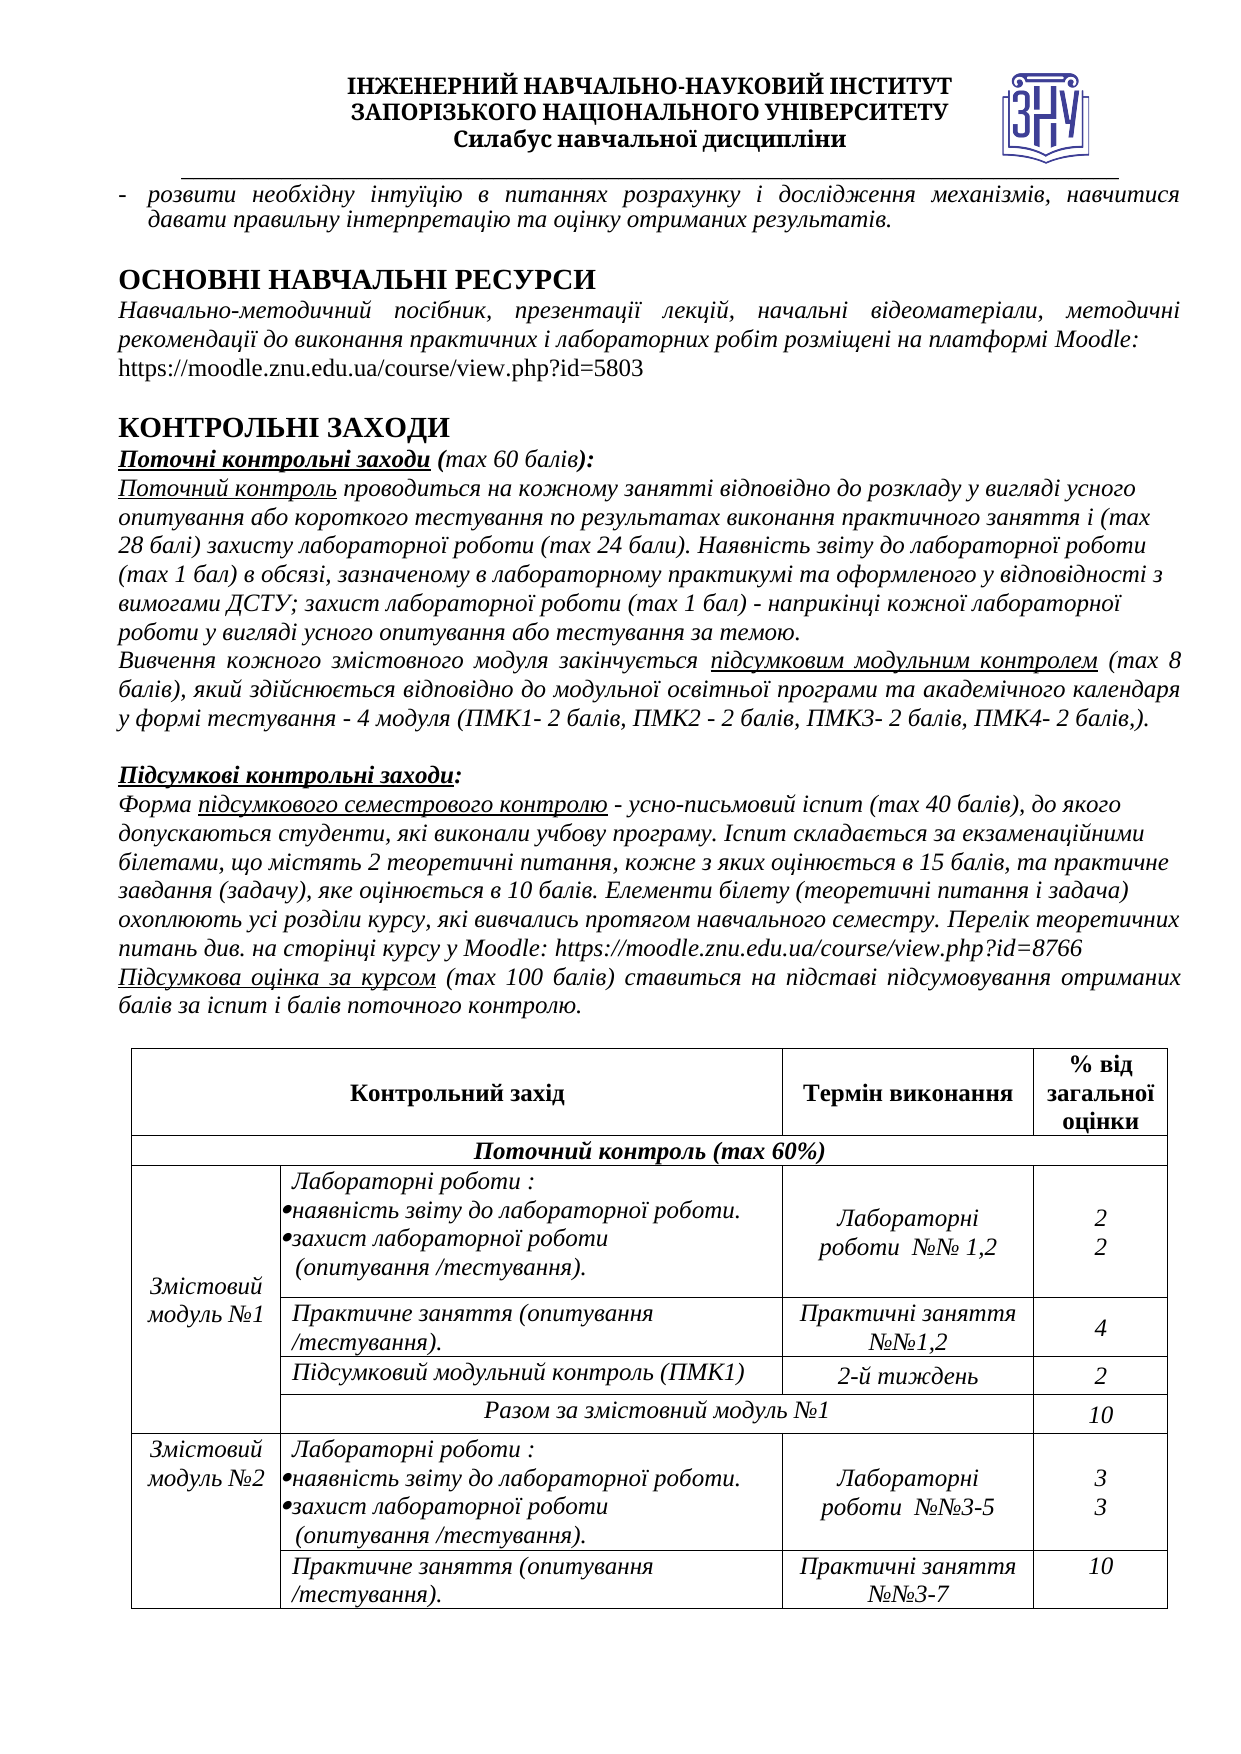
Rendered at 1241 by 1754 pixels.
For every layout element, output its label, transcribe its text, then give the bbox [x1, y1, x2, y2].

text Навчально-методичний посібник, презентації лекцій, начальні відеоматеріали, методичні рекомендації до виконання практичних і лабораторних робіт розміщені на платформі Moodle: [118, 296, 1181, 353]
table_cell 10 [1034, 1395, 1167, 1433]
table_cell Практичне заняття (опитування /тестування). [281, 1551, 782, 1608]
table_cell 3 3 [1034, 1434, 1167, 1550]
table_cell 2 [1034, 1357, 1167, 1394]
text Форма підсумкового семестрового контролю - усно-письмовий іспит (max 40 балів), до якого допускаються студенти, які виконали учбову програму. Іспит складається за екзаменаційними білетами, що містять 2 теоретичні питання, кожне з яких оцінюється в 15 балів, та практичне завдання (задачу), яке оцінюється в 10 балів. Елементи білету (теоретичні питання і задача) охоплюють усі розділи курсу, які вивчались протягом навчального семестру. Перелік теоретичних питань див. на сторінці курсу у Moodle: https://moodle.znu.edu.ua/course/view.php?id=8766 [118, 789, 1181, 962]
table_cell Практичні заняття №№1,2 [783, 1298, 1033, 1356]
table_cell Лабораторні роботи №№ 1,2 [783, 1166, 1033, 1297]
table_cell Лабораторні роботи : наявність звіту до лабораторної роботи. захист лабораторної роботи (опитування /тестування). [281, 1166, 782, 1297]
table_header % від загальної оцінки [1034, 1049, 1167, 1135]
table_cell 4 [1034, 1298, 1167, 1356]
picture [1002, 73, 1090, 164]
table_cell Разом за змістовний модуль №1 [281, 1395, 1033, 1433]
table_cell Підсумковий модульний контроль (ПМК1) [281, 1357, 782, 1394]
text ОСНОВНІ НАВЧАЛЬНІ РЕСУРСИ [118, 262, 1181, 296]
text Поточний контроль проводиться на кожному занятті відповідно до розкладу у вигляді усного опитування або короткого тестування по результатах виконання практичного заняття і (max 28 балі) захисту лабораторної роботи (max 24 бали). Наявність звіту до лабораторної роботи (max 1 бал) в обсязі, зазначеному в лабораторному практикумі та оформленого у відповідності з вимогами ДСТУ; захист лабораторної роботи (max 1 бал) - наприкінці кожної лабораторної роботи у вигляді усного опитування або тестування за темою. [118, 473, 1181, 645]
table_cell 2-й тиждень [783, 1357, 1033, 1394]
table_cell 10 [1034, 1551, 1167, 1608]
text Підсумкова оцінка за курсом (max 100 балів) ставиться на підставі підсумовування отриманих балів за іспит і балів поточного контролю. [118, 962, 1181, 1019]
table_header Термін виконання [783, 1049, 1033, 1135]
table_cell Змістовий модуль №1 [132, 1166, 280, 1433]
table_cell Поточний контроль (max 60%) [132, 1136, 1167, 1165]
list розвити необхідну інтуїцію в питаннях розрахунку і дослідження механізмів, навчитися давати правильну інтерпретацію та оцінку отриманих результатів. [118, 182, 1181, 233]
table_cell Змістовий модуль №2 [132, 1434, 280, 1608]
table_cell 2 2 [1034, 1166, 1167, 1297]
table_cell Лабораторні роботи : наявність звіту до лабораторної роботи. захист лабораторної роботи (опитування /тестування). [281, 1434, 782, 1550]
table_cell Практичні заняття №№3-7 [783, 1551, 1033, 1608]
table_header Контрольний захід [132, 1049, 782, 1135]
text Поточні контрольні заходи (max 60 балів): [118, 444, 1181, 473]
text Вивчення кожного змістовного модуля закінчується підсумковим модульним контролем (max 8 балів), який здійснюється відповідно до модульної освітньої програми та академічного календаря у формі тестування - 4 модуля (ПМК1- 2 балів, ПМК2 - 2 балів, ПМК3- 2 балів, ПМК4- 2 балів,). [118, 645, 1181, 732]
text КОНТРОЛЬНІ ЗАХОДИ [118, 411, 1181, 444]
text Підсумкові контрольні заходи: [118, 760, 1181, 789]
table_cell Лабораторні роботи №№3-5 [783, 1434, 1033, 1550]
table_cell Практичне заняття (опитування /тестування). [281, 1298, 782, 1356]
text https://moodle.znu.edu.ua/course/view.php?id=5803 [118, 353, 1181, 382]
